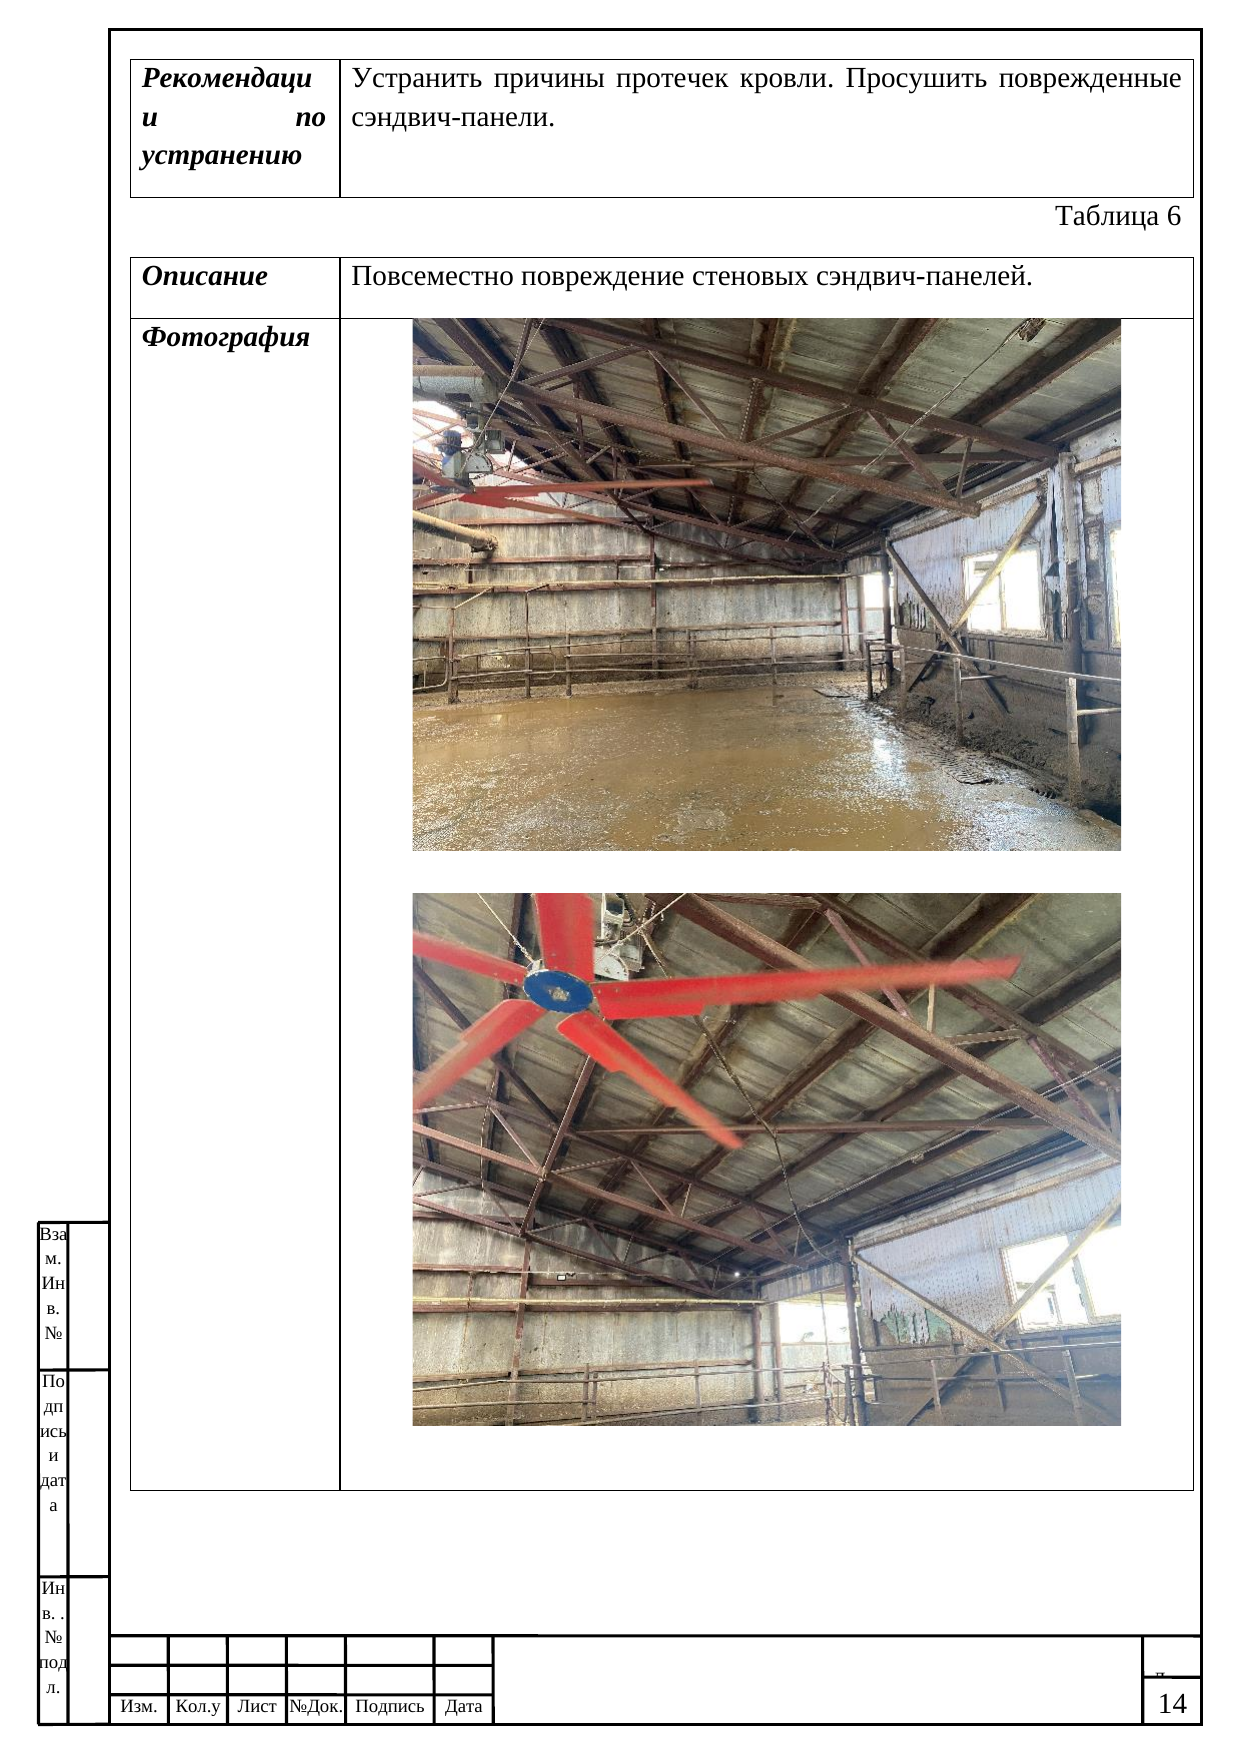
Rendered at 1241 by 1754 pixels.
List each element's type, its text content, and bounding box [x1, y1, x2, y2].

picture [412, 893, 1122, 1426]
table_cell Устранить причины протечек кровли. Просушить поврежденные сэндвич-панели. [341, 60, 1193, 197]
table_header Повсеместно повреждение стеновых сэндвич-панелей. [341, 258, 1193, 318]
table_header Описание [131, 258, 339, 318]
table_cell Рекомендации по устранению [131, 60, 339, 197]
picture [412, 318, 1122, 851]
table_cell Фотография [131, 319, 339, 1489]
table_cell [341, 319, 1193, 1489]
